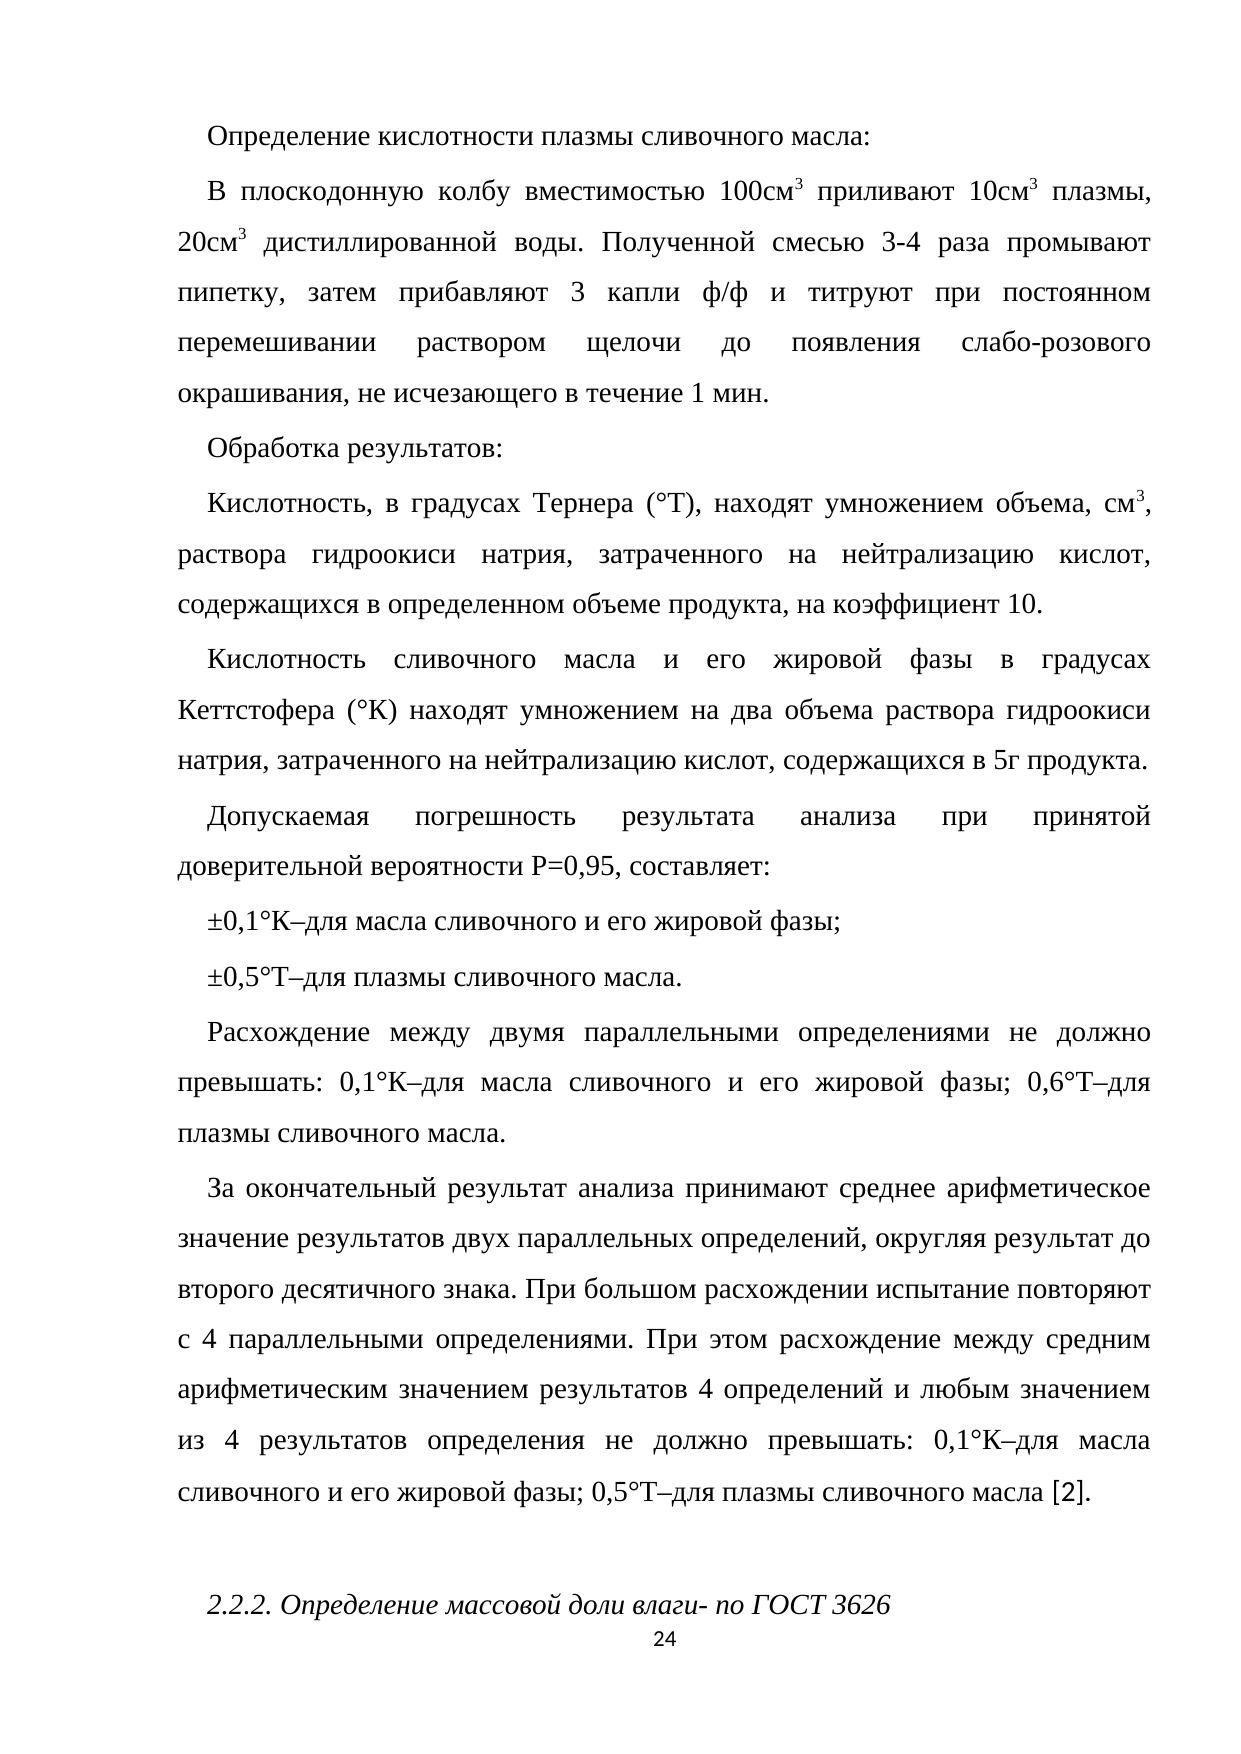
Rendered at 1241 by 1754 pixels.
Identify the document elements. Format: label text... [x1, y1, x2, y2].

text Обработка результатов: [177, 430, 1152, 464]
text ±0,1°К–для масла сливочного и его жировой фазы; [177, 903, 1152, 937]
text Допускаемая погрешность результата анализа при принятой доверительной вероятности Р=0,95, составляет: [177, 798, 1152, 882]
text ±0,5°Т–для плазмы сливочного масла. [177, 959, 1152, 992]
text Кислотность, в градусах Тернера (°Т), находят умножением объема, см3, раствора гидроокиси натрия, затраченного на нейтрализацию кислот, содержащихся в определенном объеме продукта, на коэффициент 10. [177, 486, 1152, 620]
text Кислотность сливочного масла и его жировой фазы в градусах Кеттстофера (°К) находят умножением на два объема раствора гидроокиси натрия, затраченного на нейтрализацию кислот, содержащихся в 5г продукта. [177, 642, 1152, 776]
text За окончательный результат анализа принимают среднее арифметическое значение результатов двух параллельных определений, округляя результат до второго десятичного знака. При большом расхождении испытание повторяют с 4 параллельными определениями. При этом расхождение между средним арифметическим значением результатов 4 определений и любым значением из 4 результатов определения не должно превышать: 0,1°К–для масла сливочного и его жировой фазы; 0,5°Т–для плазмы сливочного масла [2]. [177, 1170, 1152, 1509]
text 2.2.2. Определение массовой доли влаги- по ГОСТ 3626 [177, 1587, 1152, 1621]
text Определение кислотности плазмы сливочного масла: [177, 118, 1152, 152]
text В плоскодонную колбу вместимостью 100см3 приливают 10см3 плазмы, 20см3 дистиллированной воды. Полученной смесью 3-4 раза промывают пипетку, затем прибавляют 3 капли ф/ф и титруют при постоянном перемешивании раствором щелочи до появления слабо-розового окрашивания, не исчезающего в течение 1 мин. [177, 173, 1152, 408]
text Расхождение между двумя параллельными определениями не должно превышать: 0,1°К–для масла сливочного и его жировой фазы; 0,6°Т–для плазмы сливочного масла. [177, 1014, 1152, 1148]
